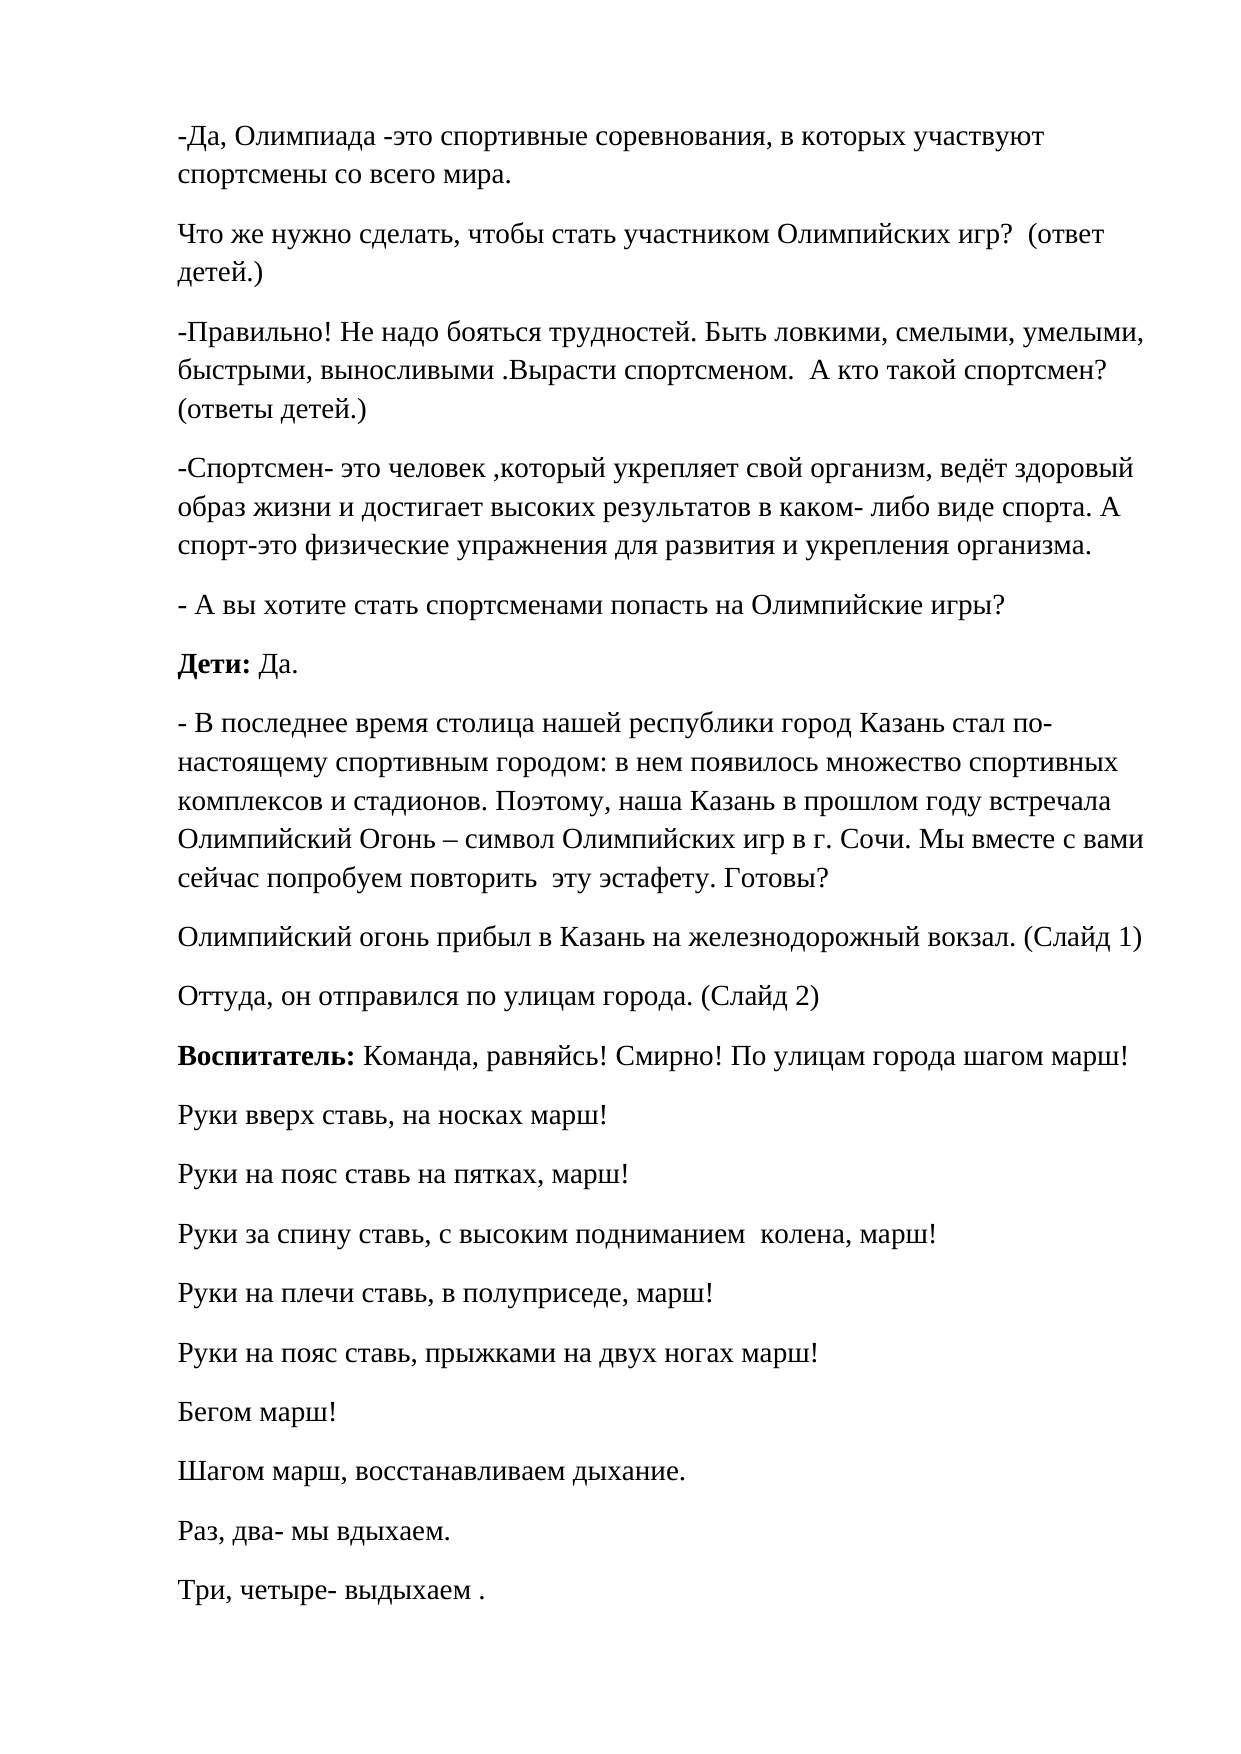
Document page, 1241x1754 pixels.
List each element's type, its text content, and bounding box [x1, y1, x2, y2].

text Что же нужно сделать, чтобы стать участником Олимпийских игр? (ответ детей.) [177, 216, 1152, 288]
text -Да, Олимпиада -это спортивные соревнования, в которых участвуют спортсмены со всего мира. [177, 118, 1152, 190]
text - А вы хотите стать спортсменами попасть на Олимпийские игры? [177, 587, 1152, 620]
text Бегом марш! [177, 1394, 1152, 1428]
text Дети: Да. [177, 646, 1152, 680]
text Оттуда, он отправился по улицам города. (Слайд 2) [177, 978, 1152, 1012]
text Руки на пояс ставь на пятках, марш! [177, 1157, 1152, 1190]
text Руки на плечи ставь, в полуприседе, марш! [177, 1275, 1152, 1309]
text Раз, два- мы вдыхаем. [177, 1513, 1152, 1546]
text - В последнее время столица нашей республики город Казань стал по- настоящему спортивным городом: в нем появилось множество спортивных комплексов и стадионов. Поэтому, наша Казань в прошлом году встречала Олимпийский Огонь – символ Олимпийских игр в г. Сочи. Мы вместе с вами сейчас попробуем повторить эту эстафету. Готовы? [177, 706, 1152, 893]
text -Правильно! Не надо бояться трудностей. Быть ловкими, смелыми, умелыми, быстрыми, выносливыми .Вырасти спортсменом. А кто такой спортсмен? (ответы детей.) [177, 314, 1152, 424]
text -Спортсмен- это человек ,который укрепляет свой организм, ведёт здоровый образ жизни и достигает высоких результатов в каком- либо виде спорта. А спорт-это физические упражнения для развития и укрепления организма. [177, 450, 1152, 561]
text Олимпийский огонь прибыл в Казань на железнодорожный вокзал. (Слайд 1) [177, 919, 1152, 953]
text Руки вверх ставь, на носках марш! [177, 1097, 1152, 1131]
text Руки на пояс ставь, прыжками на двух ногах марш! [177, 1335, 1152, 1368]
text Руки за спину ставь, с высоким подниманием колена, марш! [177, 1216, 1152, 1249]
text Три, четыре- выдыхаем . [177, 1572, 1152, 1606]
text Шагом марш, восстанавливаем дыхание. [177, 1453, 1152, 1487]
text Воспитатель: Команда, равняйсь! Смирно! По улицам города шагом марш! [177, 1038, 1152, 1071]
